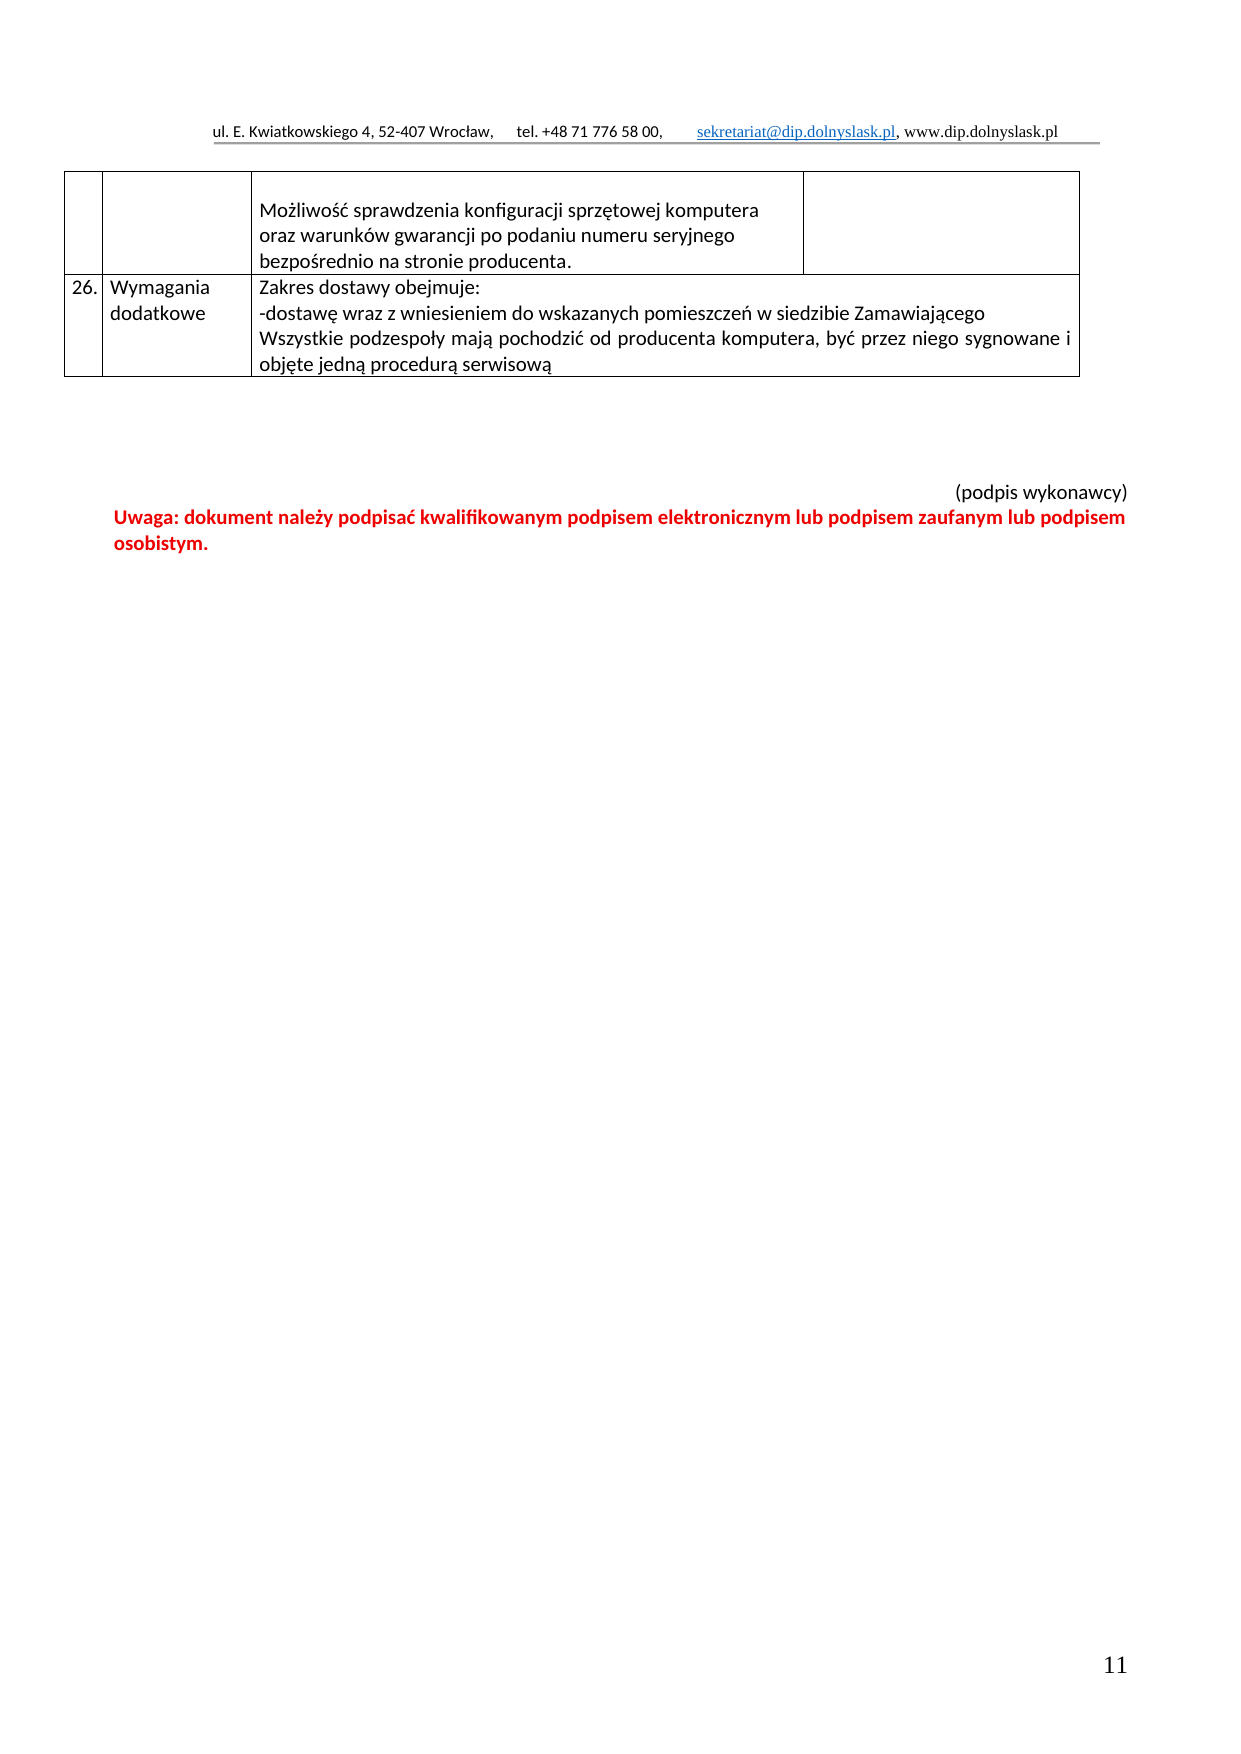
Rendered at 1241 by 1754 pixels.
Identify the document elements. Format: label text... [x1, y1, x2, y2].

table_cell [252, 172, 803, 273]
text (podpis wykonawcy) [114, 479, 1128, 504]
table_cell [103, 172, 251, 273]
table_cell Zakres dostawy obejmuje: -dostawę wraz z wniesieniem do wskazanych pomieszczeń w siedzibie Zamawiającego Wszystkie podzespoły mają pochodzić od producenta komputera, być przez niego sygnowane i objęte jedną procedurą serwisową [252, 275, 1079, 376]
table_cell Wymagania dodatkowe [103, 275, 251, 376]
table_cell [65, 172, 102, 273]
table_cell [65, 275, 102, 376]
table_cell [804, 172, 1079, 273]
text Uwaga: dokument należy podpisać kwalifikowanym podpisem elektronicznym lub podpisem zaufanym lub podpisem osobistym. [114, 504, 1128, 555]
